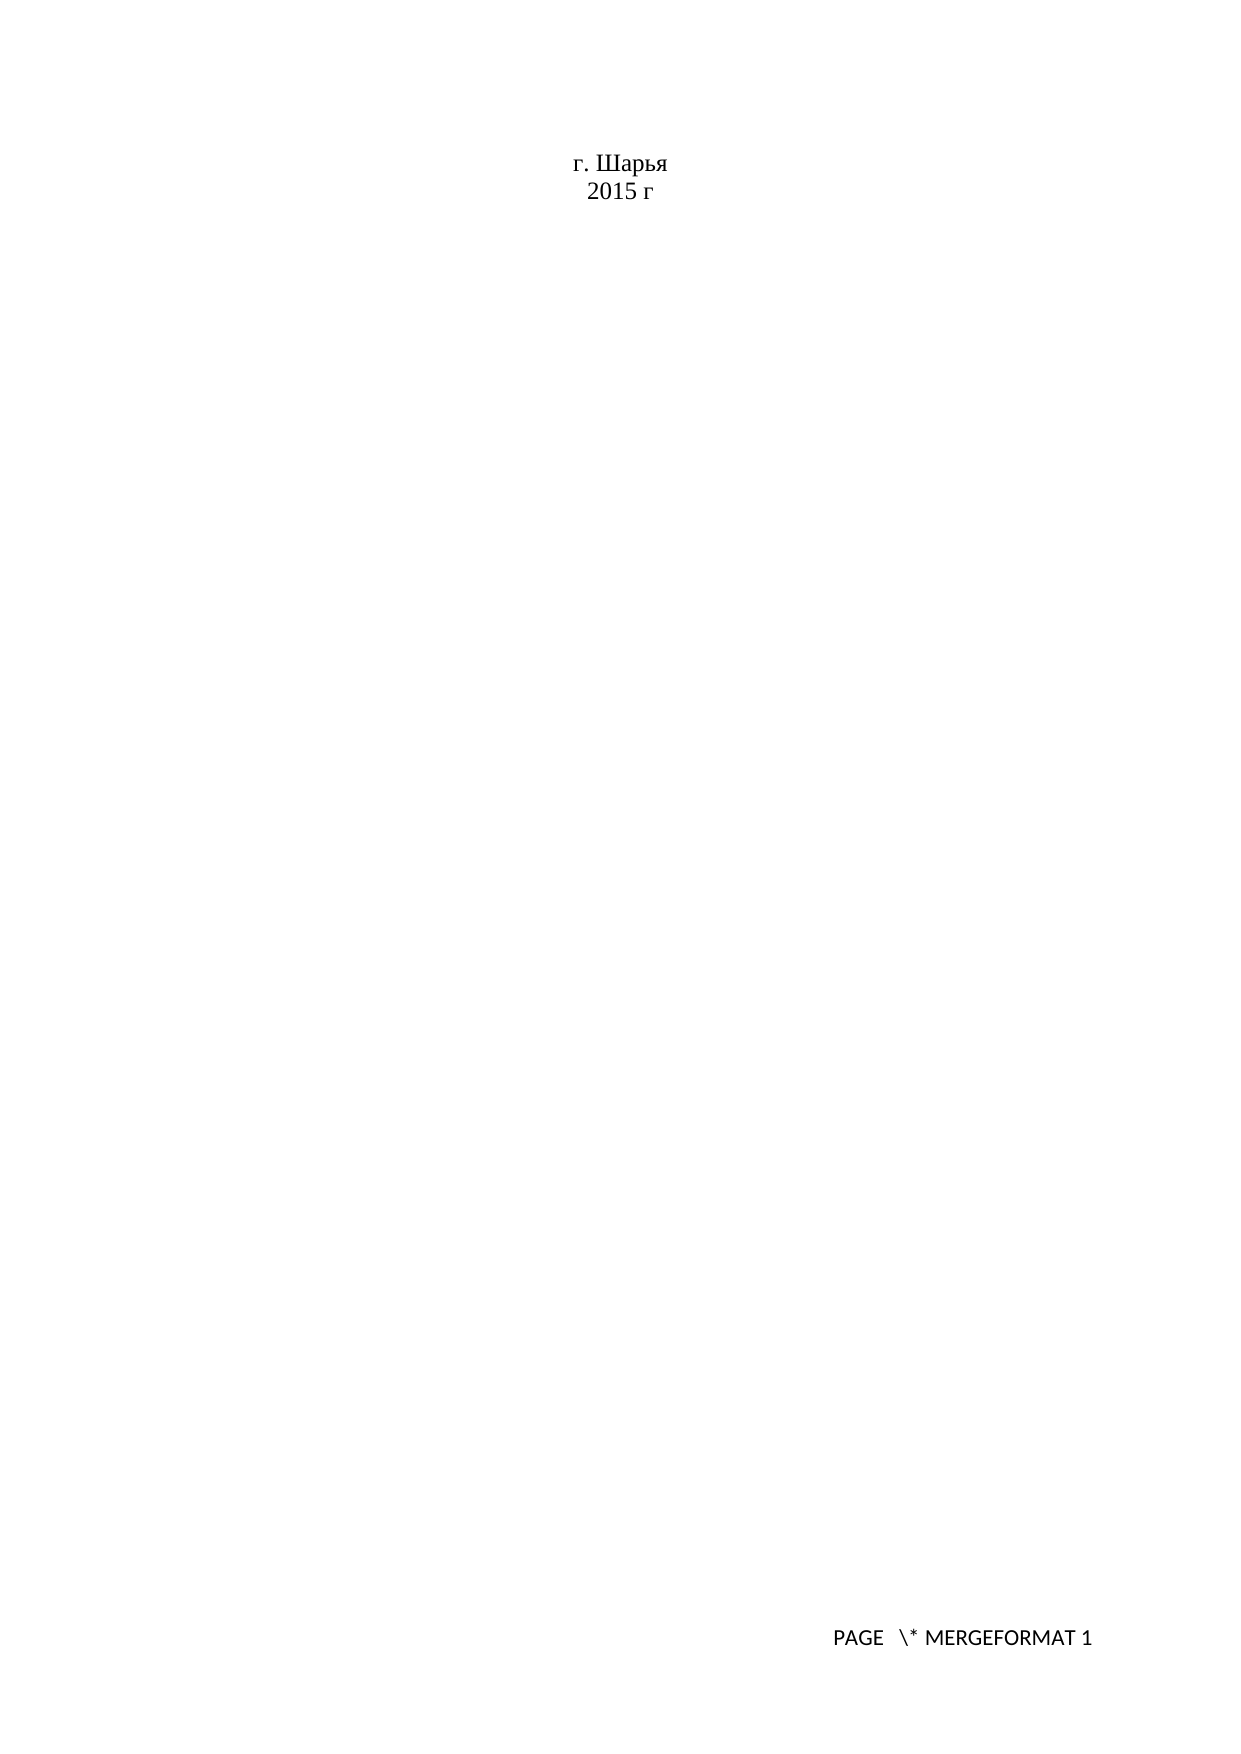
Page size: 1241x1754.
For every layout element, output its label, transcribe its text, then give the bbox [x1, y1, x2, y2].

text 2015 г [148, 176, 1092, 205]
text г. Шарья [148, 148, 1092, 176]
